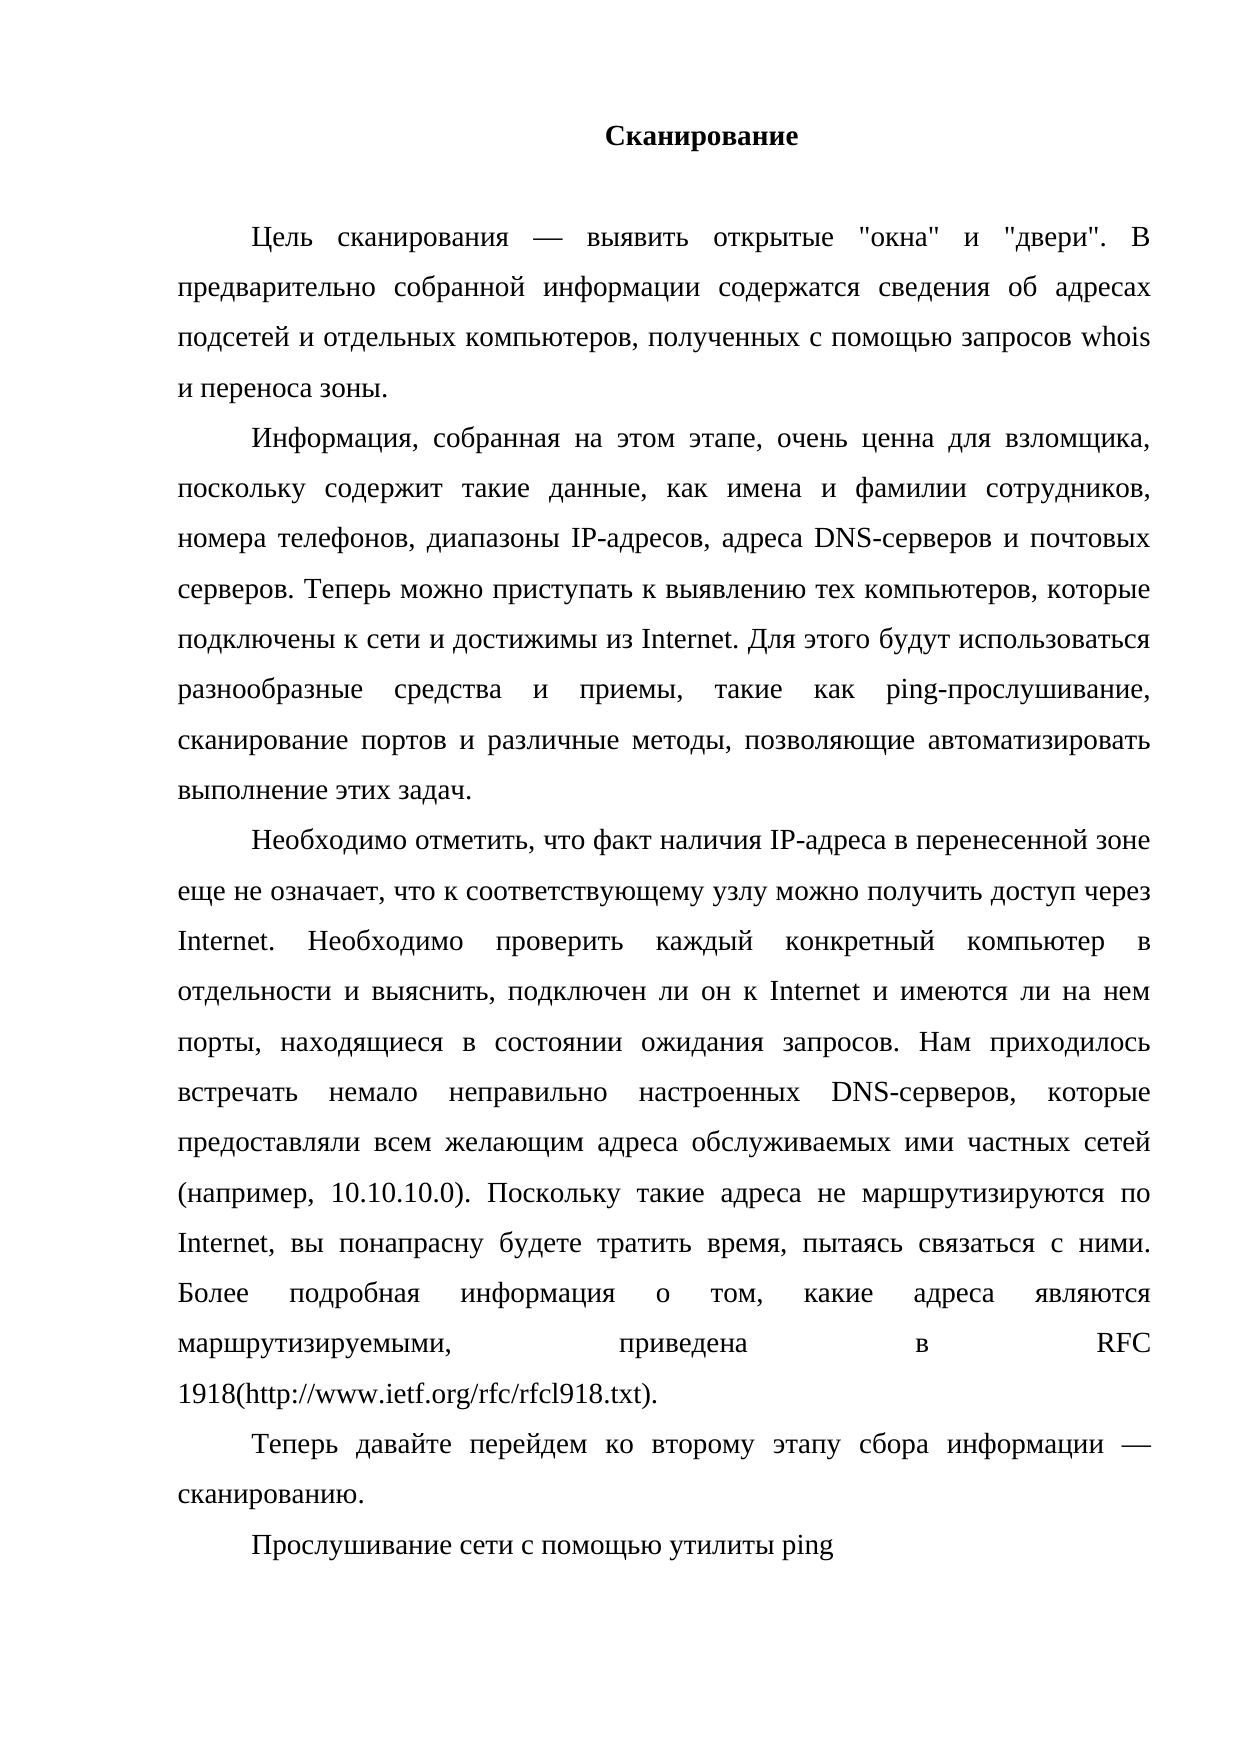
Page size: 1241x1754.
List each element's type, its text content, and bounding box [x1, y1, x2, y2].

text Сканирование [177, 118, 1152, 152]
text Необходимо отметить, что факт наличия IP-адреса в перенесенной зоне еще не означает, что к соответствующему узлу можно получить доступ через Internet. Необходимо проверить каждый конкретный компьютер в отдельности и выяснить, подключен ли он к Internet и имеются ли на нем порты, находящиеся в состоянии ожидания запросов. Нам приходилось встречать немало неправильно настроенных DNS-серверов, которые предоставляли всем желающим адреса обслуживаемых ими частных сетей (например, 10.10.10.0). Поскольку такие адреса не маршрутизируются по Internet, вы понапрасну будете тратить время, пытаясь связаться с ними. Более подробная информация о том, какие адреса являются маршрутизируемыми, приведена в RFC 1918(http://www.ietf.org/rfc/rfcl918.txt). [177, 822, 1152, 1409]
text Прослушивание сети с помощью утилиты ping [177, 1527, 1152, 1560]
text Цель сканирования — выявить открытые "окна" и "двери". В предварительно собранной информации содержатся сведения об адресах подсетей и отдельных компьютеров, полученных с помощью запросов whois и переноса зоны. [177, 219, 1152, 403]
text Теперь давайте перейдем ко второму этапу сбора информации — сканированию. [177, 1426, 1152, 1510]
text Информация, собранная на этом этапе, очень ценна для взломщика, поскольку содержит такие данные, как имена и фамилии сотрудников, номера телефонов, диапазоны IP-адресов, адреса DNS-серверов и почтовых серверов. Теперь можно приступать к выявлению тех компьютеров, которые подключены к сети и достижимы из Internet. Для этого будут использоваться разнообразные средства и приемы, такие как ping-прослушивание, сканирование портов и различные методы, позволяющие автоматизировать выполнение этих задач. [177, 420, 1152, 806]
